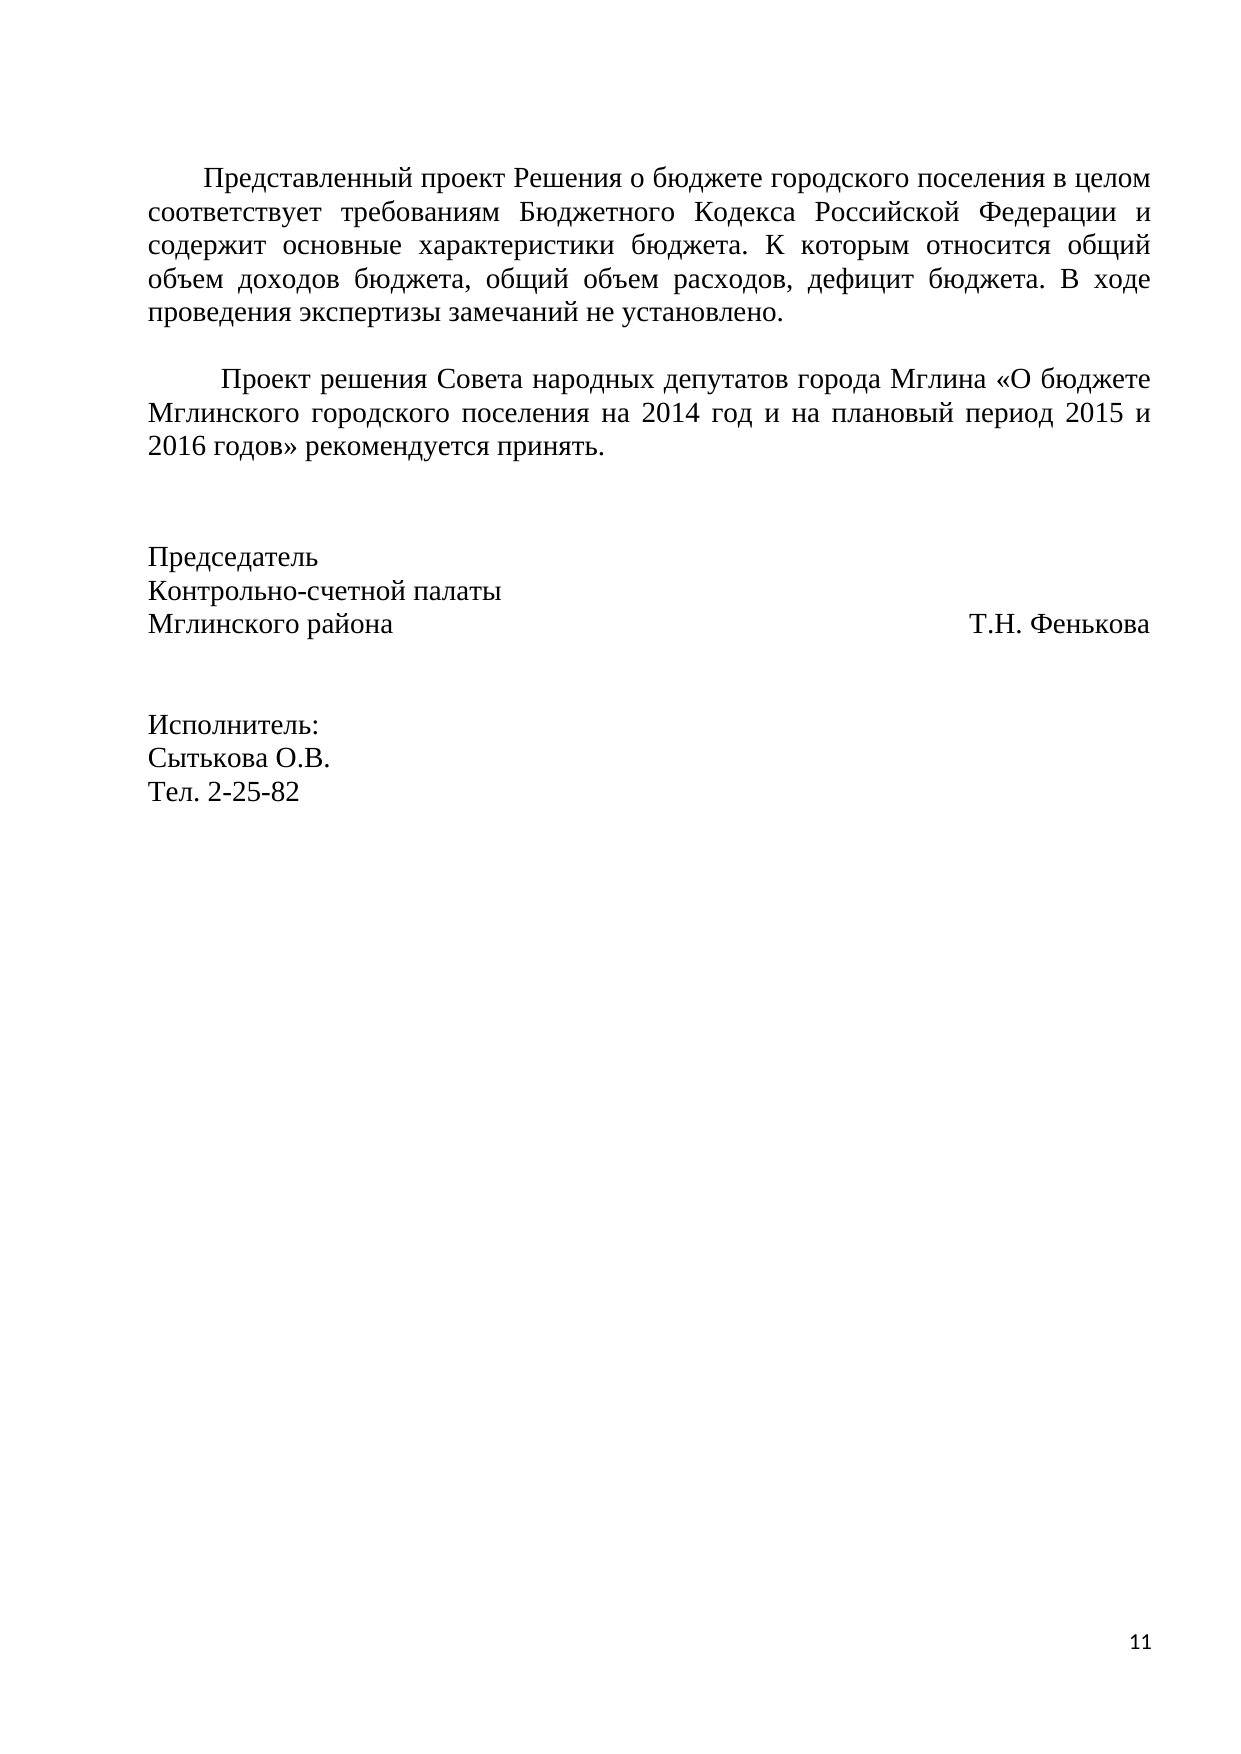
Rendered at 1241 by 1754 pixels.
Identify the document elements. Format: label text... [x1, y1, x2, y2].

text Тел. 2-25-82 [148, 774, 1152, 807]
text Сытькова О.В. [148, 740, 1152, 774]
text Мглинского района Т.Н. Фенькова [148, 606, 1152, 640]
text Исполнитель: [148, 707, 1152, 740]
text Представленный проект Решения о бюджете городского поселения в целом соответствует требованиям Бюджетного Кодекса Российской Федерации и содержит основные характеристики бюджета. К которым относится общий объем доходов бюджета, общий объем расходов, дефицит бюджета. В ходе проведения экспертизы замечаний не установлено. [148, 160, 1152, 328]
text Председатель [148, 539, 1152, 573]
text Контрольно-счетной палаты [148, 573, 1152, 606]
text Проект решения Совета народных депутатов города Мглина «О бюджете Мглинского городского поселения на 2014 год и на плановый период 2015 и 2016 годов» рекомендуется принять. [148, 361, 1152, 462]
